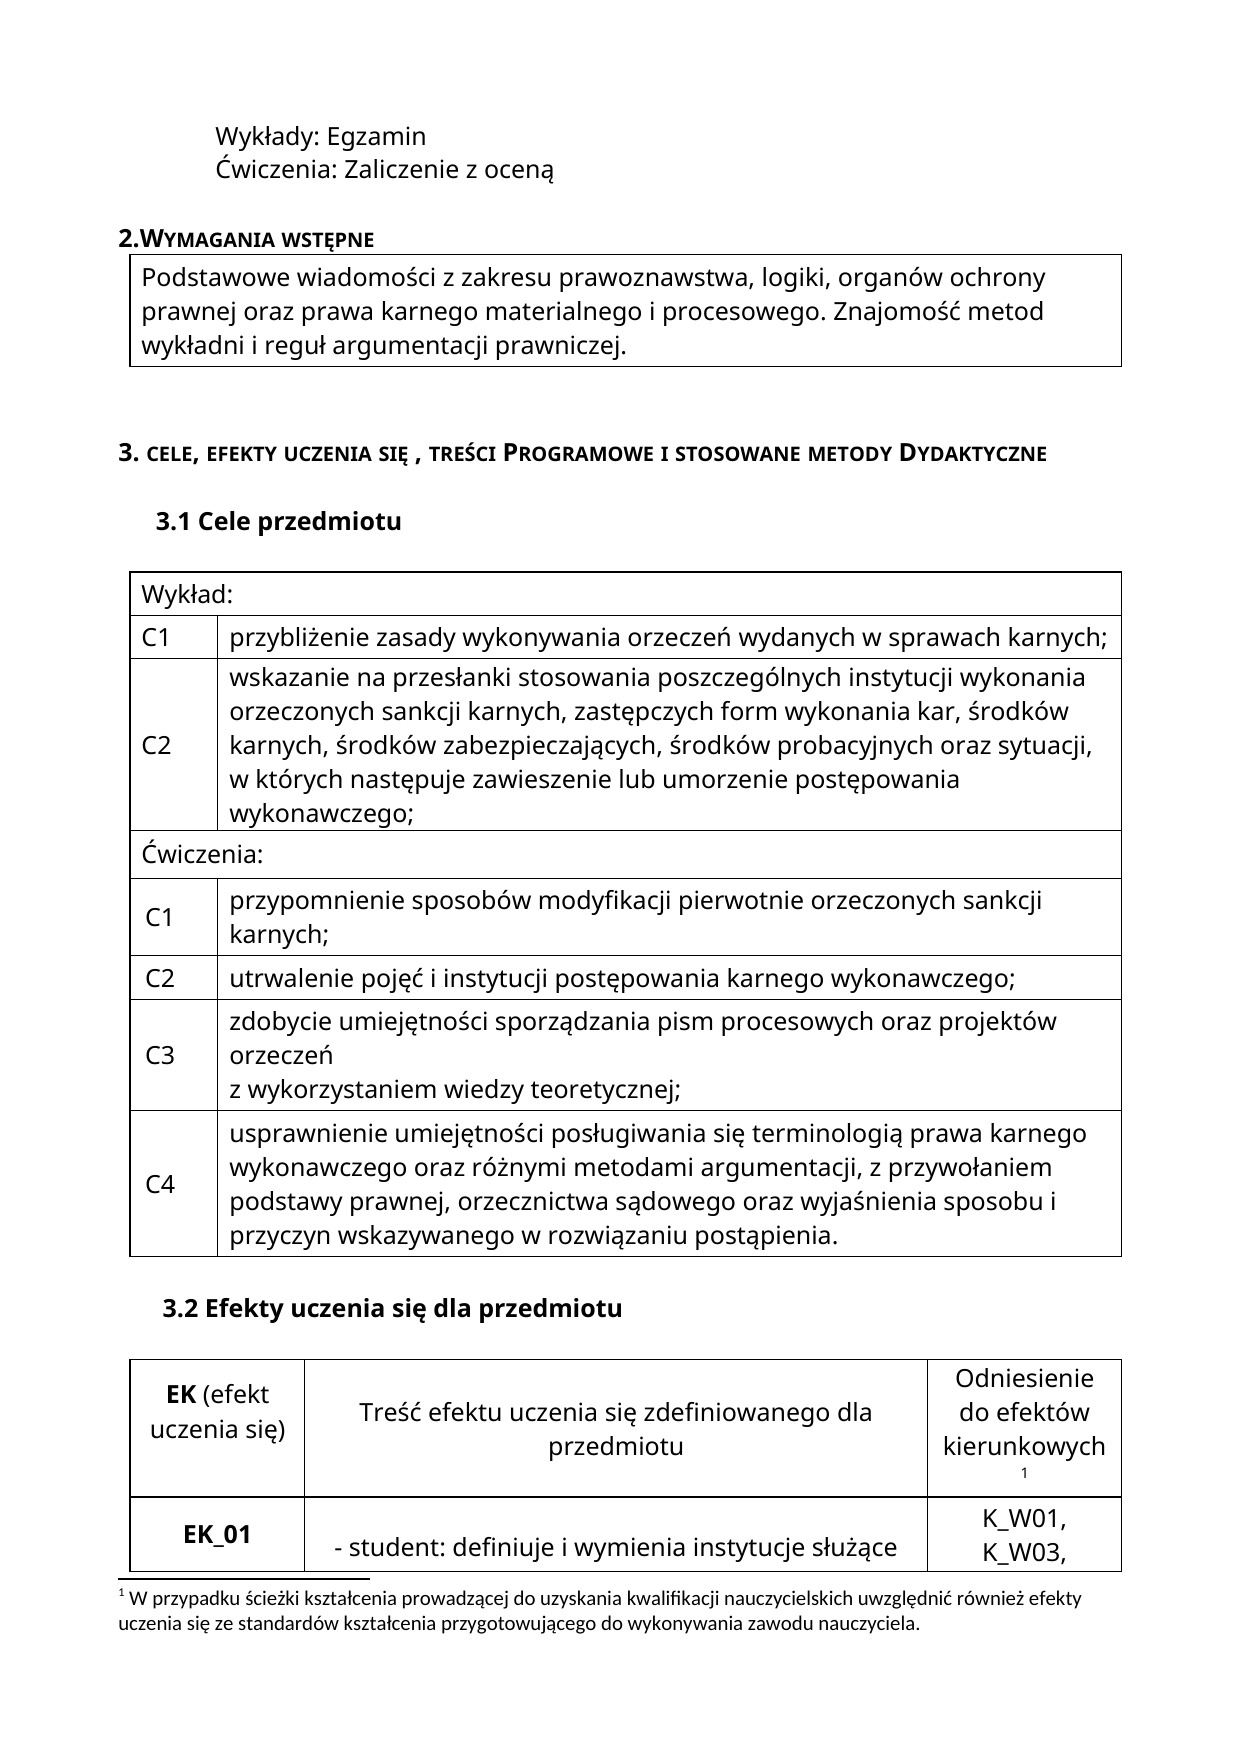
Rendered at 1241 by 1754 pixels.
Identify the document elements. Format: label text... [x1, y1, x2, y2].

table_cell utrwalenie pojęć i instytucji postępowania karnego wykonawczego; [218, 956, 1121, 999]
text 3.2 Efekty uczenia się dla przedmiotu [162, 1291, 1122, 1325]
table_cell C2 [131, 956, 217, 999]
table_cell C3 [131, 1000, 217, 1110]
text Wykłady: Egzamin [118, 118, 1122, 152]
table_cell Ćwiczenia: [131, 831, 1121, 878]
table_cell C2 [131, 659, 217, 829]
table_cell przybliżenie zasady wykonywania orzeczeń wydanych w sprawach karnych; [218, 616, 1121, 658]
text 3.1 Cele przedmiotu [156, 503, 1122, 537]
table_header Podstawowe wiadomości z zakresu prawoznawstwa, logiki, organów ochrony prawnej oraz prawa karnego materialnego i procesowego. Znajomość metod wykładni i reguł argumentacji prawniczej. [131, 255, 1121, 366]
table_cell zdobycie umiejętności sporządzania pism procesowych oraz projektów orzeczeń z wykorzystaniem wiedzy teoretycznej; [218, 1000, 1121, 1110]
table_header Odniesienie do efektów kierunkowych [928, 1360, 1121, 1496]
text Ćwiczenia: Zaliczenie z oceną [118, 152, 1122, 186]
table_header Treść efektu uczenia się zdefiniowanego dla przedmiotu [305, 1360, 927, 1496]
table_cell C1 [131, 616, 217, 658]
table_cell C4 [131, 1111, 217, 1256]
table_cell C1 [131, 879, 217, 955]
text 2.Wymagania wstępne [118, 220, 1122, 254]
table_cell EK_01 [131, 1498, 304, 1571]
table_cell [928, 1498, 1121, 1571]
text 3. cele, efekty uczenia się , treści Programowe i stosowane metody Dydaktyczne [118, 435, 1122, 469]
table_cell usprawnienie umiejętności posługiwania się terminologią prawa karnego wykonawczego oraz różnymi metodami argumentacji, z przywołaniem podstawy prawnej, orzecznictwa sądowego oraz wyjaśnienia sposobu i przyczyn wskazywanego w rozwiązaniu postąpienia. [218, 1111, 1121, 1256]
table_header Wykład: [131, 573, 1121, 615]
table_cell wskazanie na przesłanki stosowania poszczególnych instytucji wykonania orzeczonych sankcji karnych, zastępczych form wykonania kar, środków karnych, środków zabezpieczających, środków probacyjnych oraz sytuacji, w których następuje zawieszenie lub umorzenie postępowania wykonawczego; [218, 659, 1121, 829]
table_header EK (efekt uczenia się) [131, 1360, 304, 1496]
table_cell przypomnienie sposobów modyfikacji pierwotnie orzeczonych sankcji karnych; [218, 879, 1121, 955]
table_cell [305, 1498, 927, 1571]
